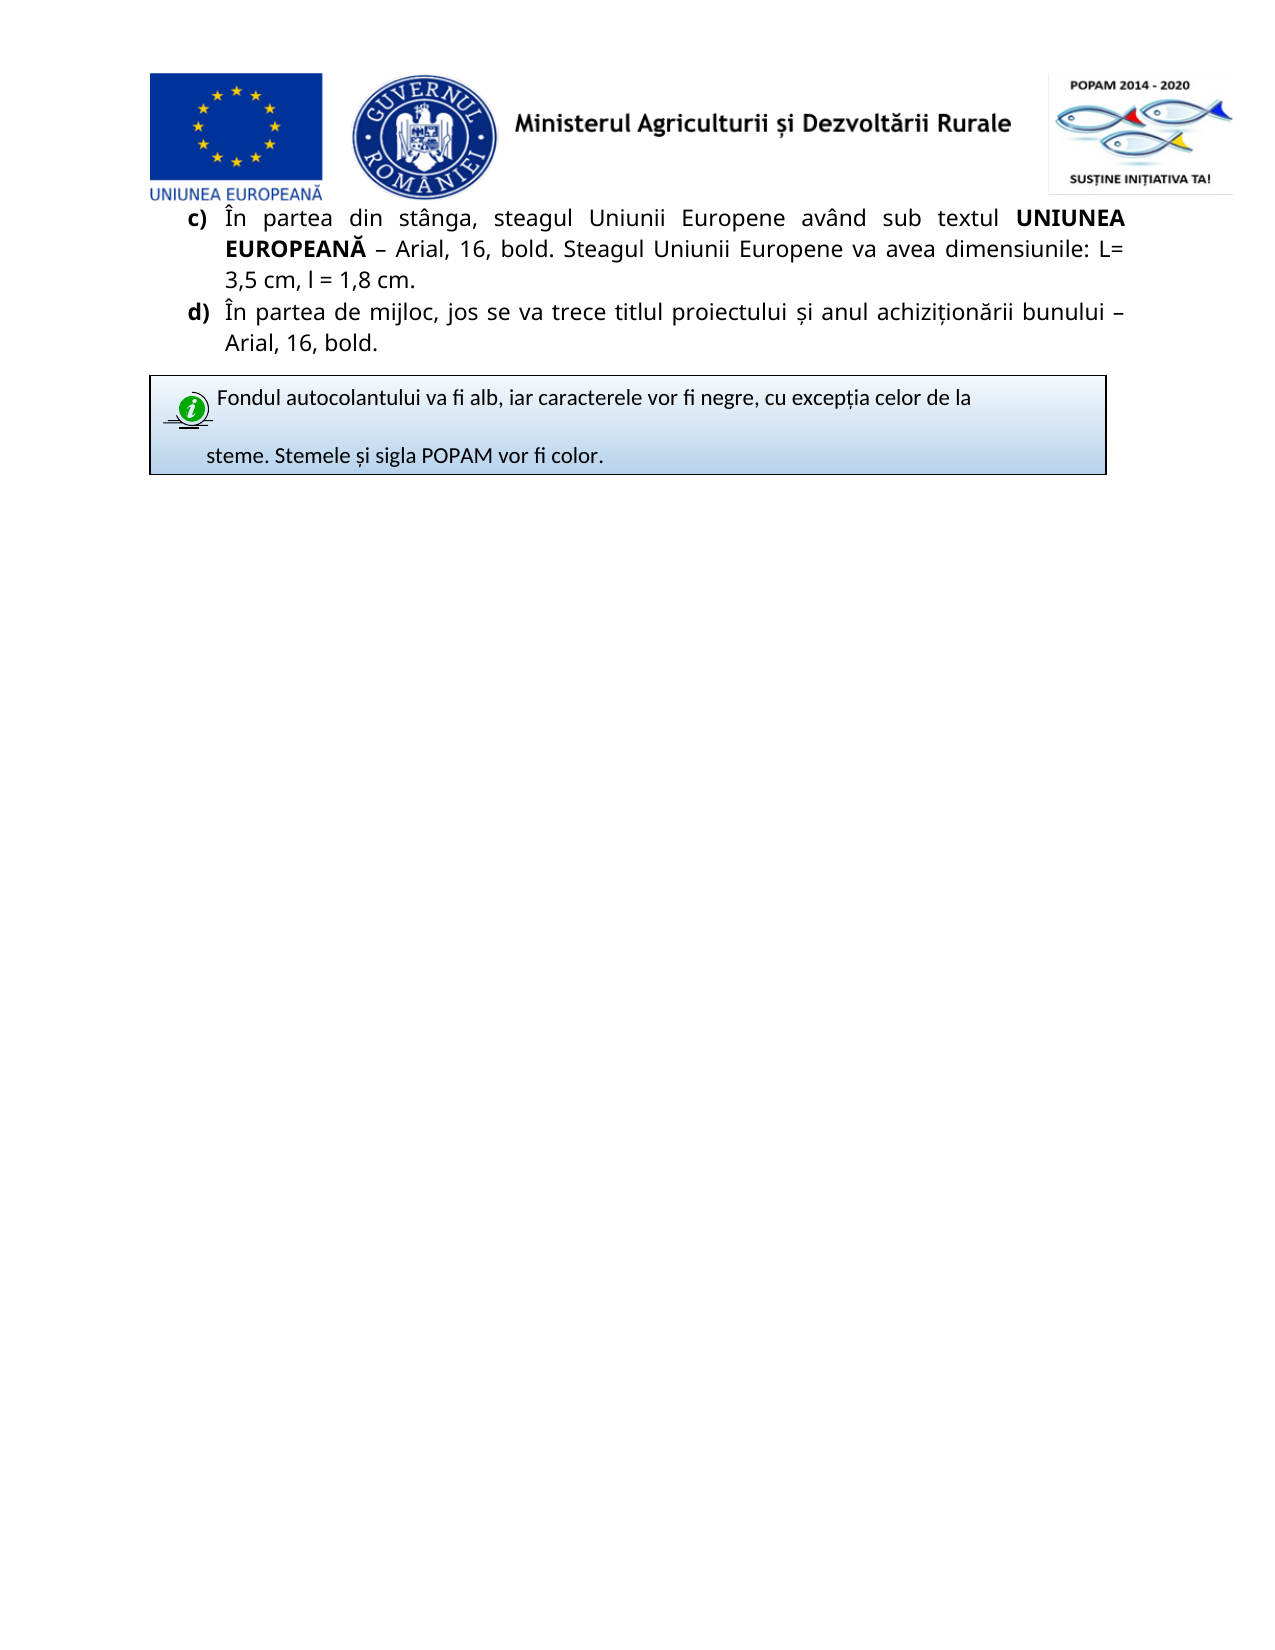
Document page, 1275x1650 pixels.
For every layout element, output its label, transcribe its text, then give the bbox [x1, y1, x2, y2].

list În partea de mijloc, jos se va trece titlul proiectului şi anul achiziţionării bunului – Arial, 16, bold. [187, 296, 1125, 358]
picture [150, 73, 1234, 202]
list În partea din stânga, steagul Uniunii Europene având sub textul UNIUNEA EUROPEANĂ – Arial, 16, bold. Steagul Uniunii Europene va avea dimensiunile: L= 3,5 cm, l = 1,8 cm. [187, 202, 1125, 296]
